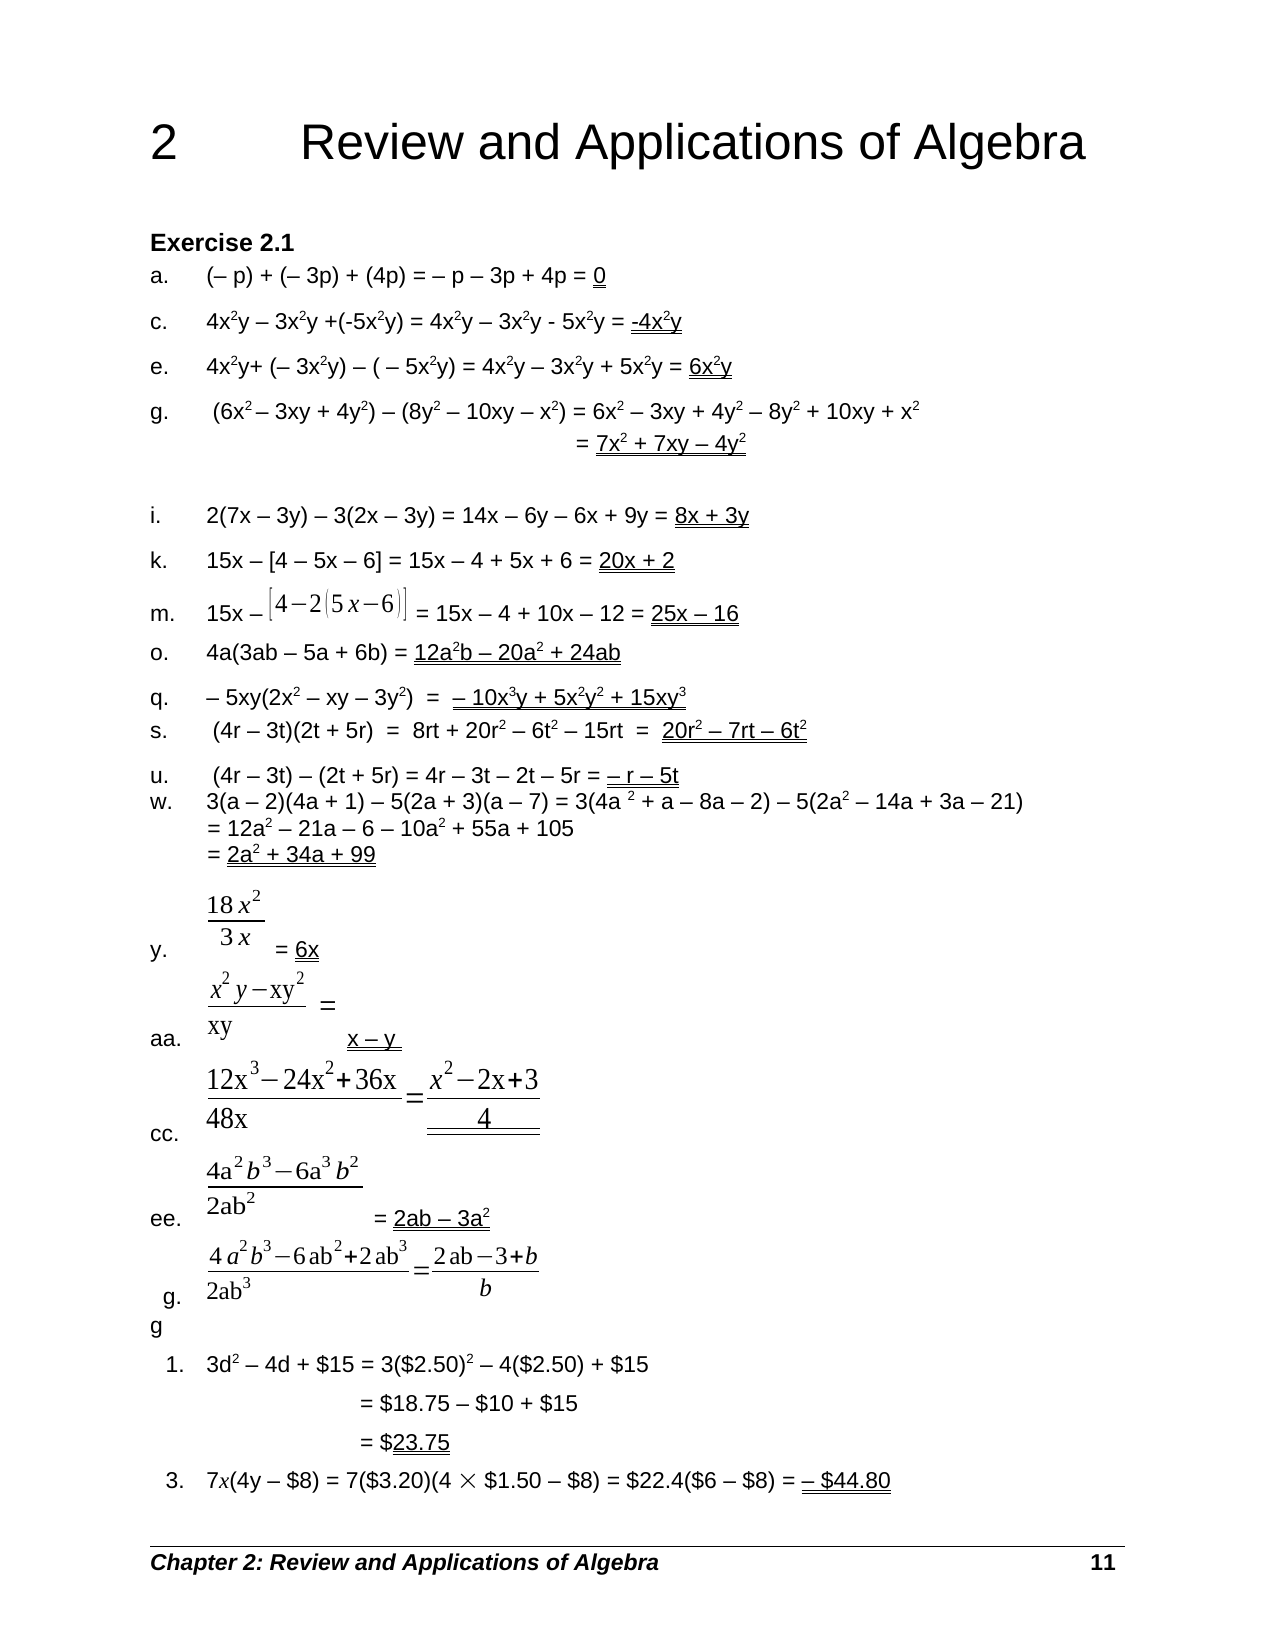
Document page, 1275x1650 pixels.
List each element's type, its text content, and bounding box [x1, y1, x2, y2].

text k. 15x – [4 – 5x – 6] = 15x – 4 + 5x + 6 = 20x + 2 [150, 547, 1125, 573]
text y. = 6x [150, 887, 1125, 962]
text aa. x – y [150, 968, 1125, 1051]
text q. – 5xy(2x2 – xy – 3y2) = – 10x3y + 5x2y2 + 15xy3 [150, 684, 1125, 711]
text ee. = 2ab – 3a2 [150, 1153, 1125, 1231]
text 2 Review and Applications of Algebra [150, 112, 1125, 170]
text g. (6x2 – 3xy + 4y2) – (8y2 – 10xy – x2) = 6x2 – 3xy + 4y2 – 8y2 + 10xy + x2 [150, 398, 1125, 424]
text = 2a2 + 34a + 99 [207, 841, 1125, 867]
text 1. 3d2 – 4d + $15 = 3($2.50)2 – 4($2.50) + $15 [150, 1351, 1125, 1377]
text w. 3(a – 2)(4a + 1) – 5(2a + 3)(a – 7) = 3(4a 2 + a – 8a – 2) – 5(2a2 – 14a + 3a – 21) [150, 788, 1125, 815]
text Exercise 2.1 [150, 227, 1125, 256]
text o. 4a(3ab – 5a + 6b) = 12a2b – 20a2 + 24ab [150, 639, 1125, 666]
text e. 4x2y+ (– 3x2y) – ( – 5x2y) = 4x2y – 3x2y + 5x2y = 6x2y [150, 353, 1125, 379]
text = $23.75 [360, 1428, 1125, 1455]
text = 12a2 – 21a – 6 – 10a2 + 55a + 105 [207, 815, 1125, 841]
text i. 2(7x – 3y) – 3(2x – 3y) = 14x – 6y – 6x + 9y = 8x + 3y [150, 502, 1125, 528]
text = 7x2 + 7xy – 4y2 [150, 430, 1125, 457]
text m. 15x – = 15x – 4 + 10x – 12 = 25x – 16 [150, 586, 1125, 627]
text u. (4r – 3t) – (2t + 5r) = 4r – 3t – 2t – 5r = – r – 5t [150, 762, 1125, 788]
text cc. [150, 1057, 1125, 1147]
text s. (4r – 3t)(2t + 5r) = 8rt + 20r2 – 6t2 – 15rt = 20r2 – 7rt – 6t2 [150, 717, 1125, 743]
text gg. [150, 1238, 1125, 1338]
text a. (– p) + (– 3p) + (4p) = – p – 3p + 4p = 0 [150, 262, 1125, 289]
text c. 4x2y – 3x2y +(-5x2y) = 4x2y – 3x2y - 5x2y = -4x2y [150, 308, 1125, 334]
text = $18.75 – $10 + $15 [360, 1390, 1125, 1416]
text 3. 7x(4y – $8) = 7($3.20)(4 $1.50 – $8) = $22.4($6 – $8) = – $44.80 [150, 1467, 1125, 1494]
